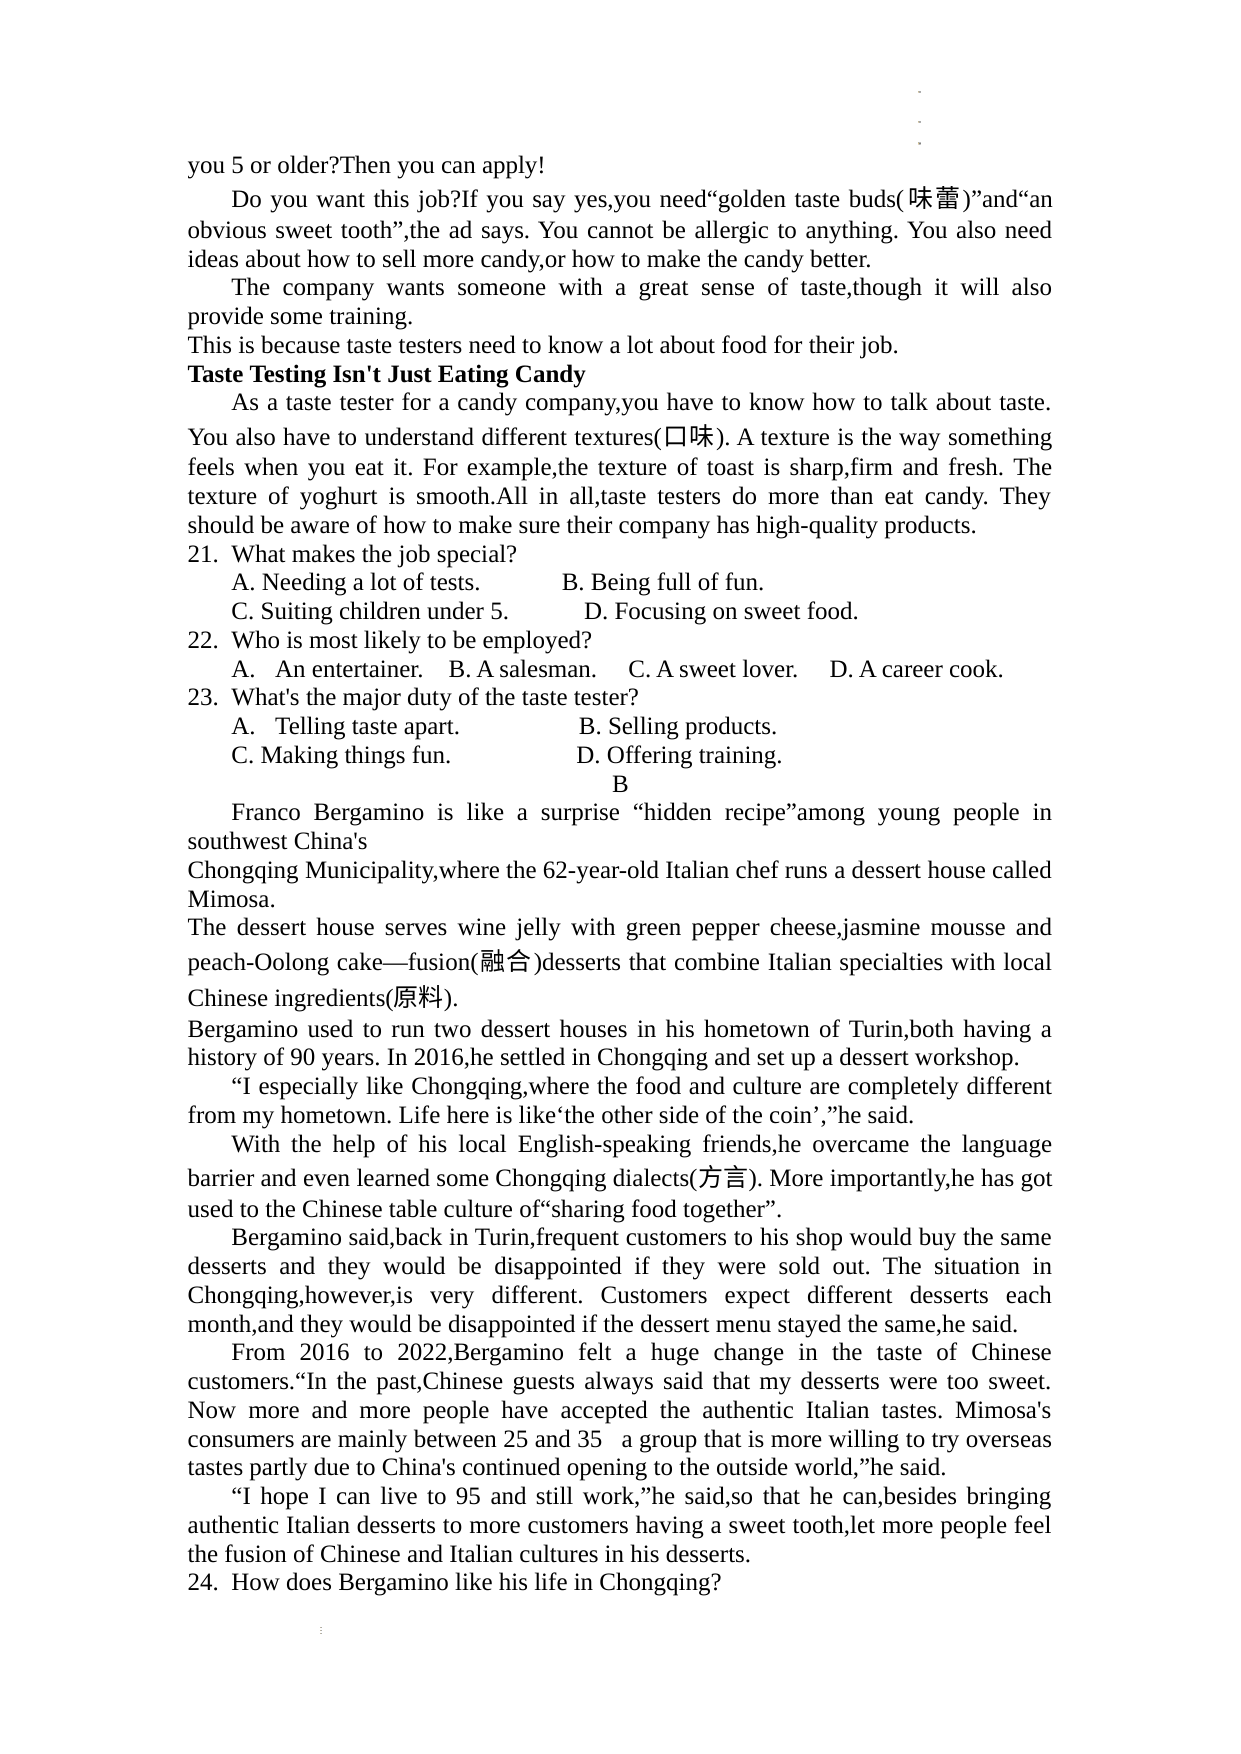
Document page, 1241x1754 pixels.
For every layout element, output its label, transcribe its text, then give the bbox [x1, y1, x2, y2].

text A. Needing a lot of tests. B. Being full of fun. [187, 567, 1053, 596]
text Bergamino said,back in Turin,frequent customers to his shop would buy the same desserts and they would be disappointed if they were sold out. The situation in Chongqing,however,is very different. Customers expect different desserts each month,and they would be disappointed if the dessert menu stayed the same,he said. [187, 1222, 1053, 1337]
text “I hope I can live to 95 and still work,”he said,so that he can,besides bringing authentic Italian desserts to more customers having a sweet tooth,let more people feel the fusion of Chinese and Italian cultures in his desserts. [187, 1481, 1053, 1567]
text With the help of his local English-speaking friends,he overcame the language barrier and even learned some Chongqing dialects(方言). More importantly,he has got used to the Chinese table culture of“sharing food together”. [187, 1129, 1053, 1222]
text Bergamino used to run two dessert houses in his hometown of Turin,both having a history of 90 years. In 2016,he settled in Chongqing and set up a dessert workshop. [187, 1014, 1053, 1071]
text 21. What makes the job special? [187, 539, 1053, 567]
text From 2016 to 2022,Bergamino felt a huge change in the taste of Chinese customers.“In the past,Chinese guests always said that my desserts were too sweet. Now more and more people have accepted the authentic Italian tastes. Mimosa's consumers are mainly between 25 and 35 a group that is more willing to try overseas tastes partly due to China's continued opening to the outside world,”he said. [187, 1337, 1053, 1481]
text “I especially like Chongqing,where the food and culture are completely different from my hometown. Life here is like‘the other side of the coin’,”he said. [187, 1071, 1053, 1129]
text As a taste tester for a candy company,you have to know how to talk about taste. You also have to understand different textures(口味). A texture is the way something feels when you eat it. For example,the texture of toast is sharp,firm and fresh. The texture of yoghurt is smooth.All in all,taste testers do more than eat candy. They should be aware of how to make sure their company has high-quality products. [187, 387, 1053, 539]
text C. Suiting children under 5. D. Focusing on sweet food. [187, 596, 1053, 625]
text 23. What's the major duty of the taste tester? [187, 682, 1053, 711]
text Franco Bergamino is like a surprise “hidden recipe”among young people in southwest China's [187, 797, 1053, 855]
text The dessert house serves wine jelly with green pepper cheese,jasmine mousse and peach-Oolong cake—fusion(融合)desserts that combine Italian specialties with local Chinese ingredients(原料). [187, 912, 1053, 1014]
text A. Telling taste apart. B. Selling products. [187, 711, 1053, 740]
text Chongqing Municipality,where the 62-year-old Italian chef runs a dessert house called Mimosa. [187, 855, 1053, 912]
text Taste Testing Isn't Just Eating Candy [187, 359, 1053, 387]
text 24. How does Bergamino like his life in Chongqing? [187, 1567, 1053, 1596]
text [187, 150, 1053, 179]
text The company wants someone with a great sense of taste,though it will also provide some training. [187, 272, 1053, 330]
text Do you want this job?If you say yes,you need“golden taste buds(味蕾)”and“an obvious sweet tooth”,the ad says. You cannot be allergic to anything. You also need ideas about how to sell more candy,or how to make the candy better. [187, 179, 1053, 272]
text B [187, 769, 1053, 797]
text This is because taste testers need to know a lot about food for their job. [187, 330, 1053, 359]
text 22. Who is most likely to be employed? [187, 625, 1053, 654]
text C. Making things fun. D. Offering training. [187, 740, 1053, 769]
text A. An entertainer. B. A salesman. C. A sweet lover. D. A career cook. [187, 654, 1053, 682]
